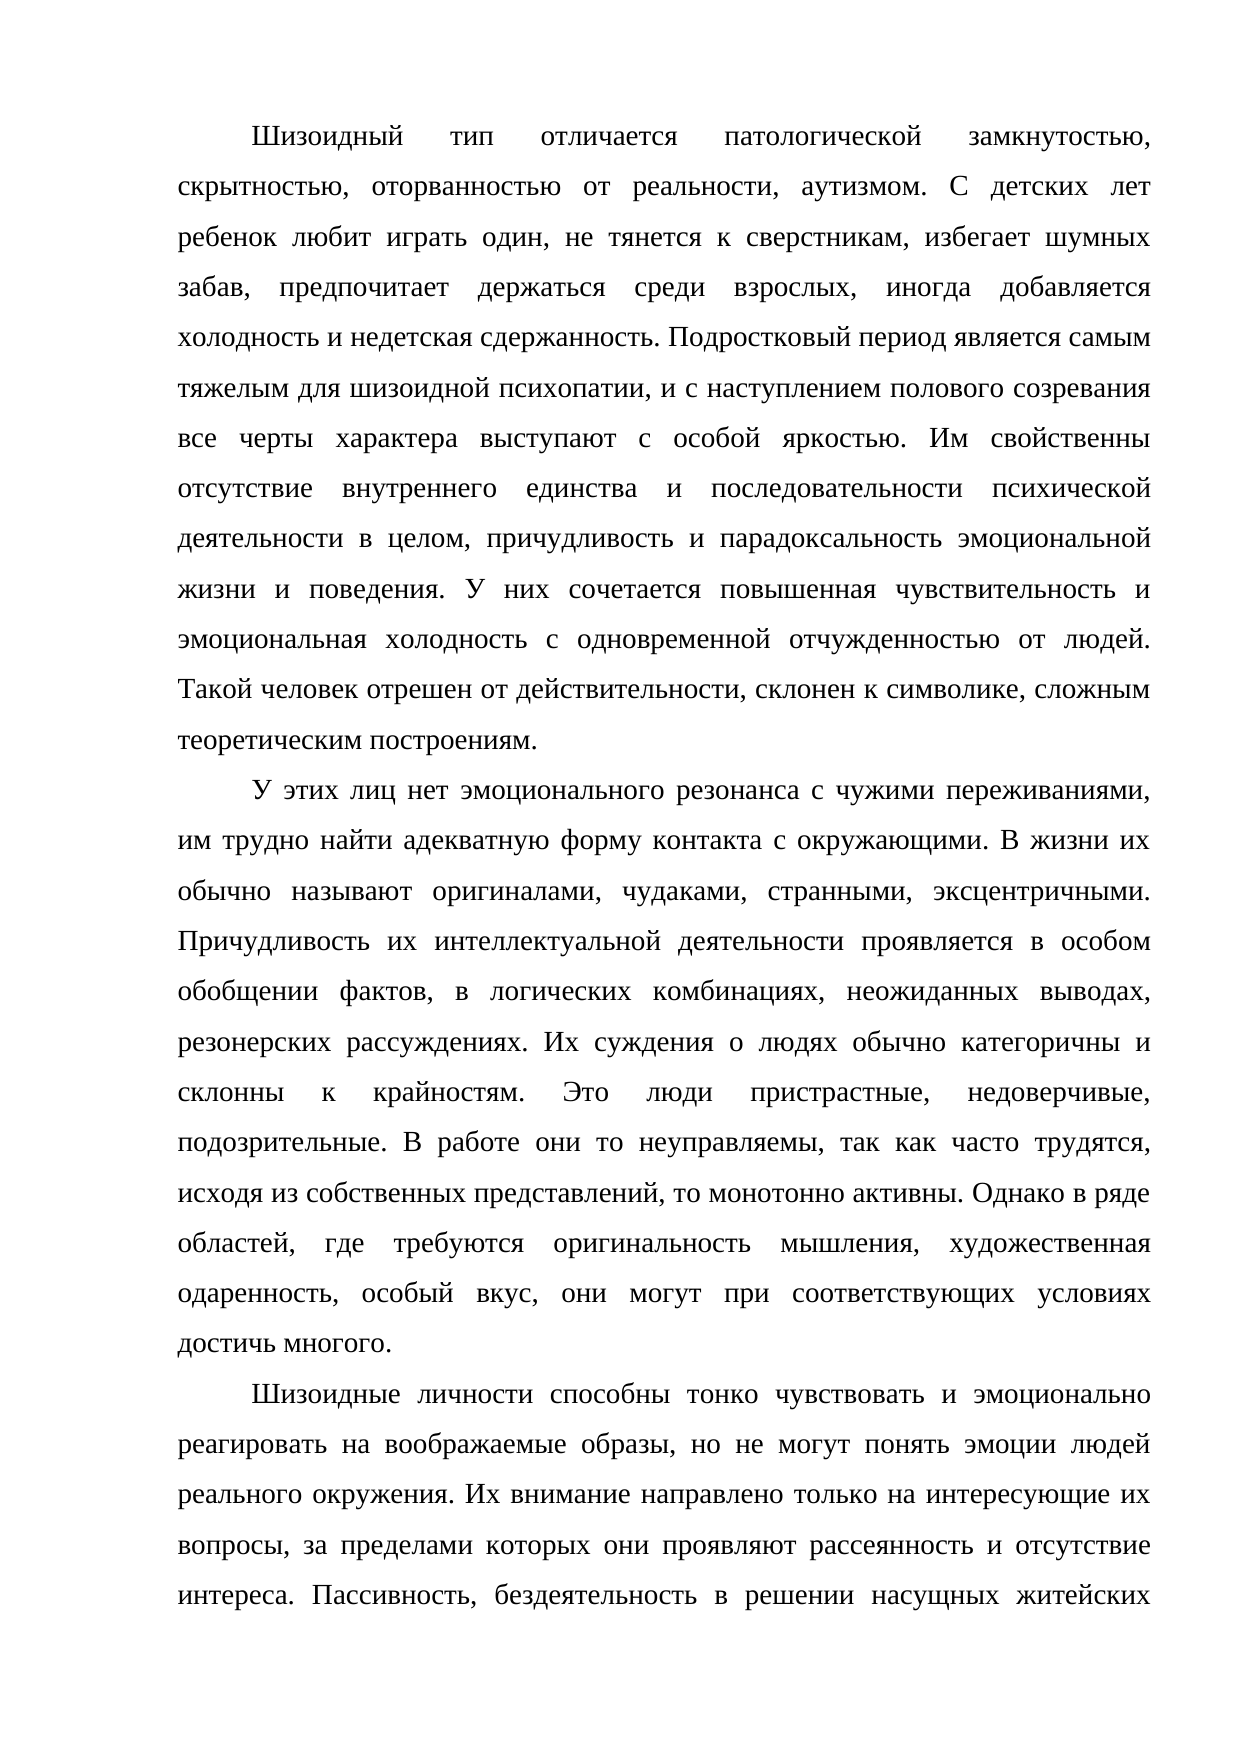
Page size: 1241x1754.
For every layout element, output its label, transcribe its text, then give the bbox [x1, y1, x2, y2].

text Шизоидный тип отличается патологической замкнутостью, скрытностью, оторванностью от реальности, аутизмом. С детских лет ребенок любит играть один, не тянется к сверстникам, избегает шумных забав, предпочитает держаться среди взрослых, иногда добавляется холодность и недетская сдержанность. Подростковый период является самым тяжелым для шизоидной психопатии, и с наступлением полового созревания все черты характера выступают с особой яркостью. Им свойственны отсутствие внутреннего единства и последовательности психической деятельности в целом, причудливость и парадоксальность эмоциональной жизни и поведения. У них сочетается повышенная чувствительность и эмоциональная холодность с одновременной отчужденностью от людей. Такой человек отрешен от действительности, склонен к символике, сложным теоретическим построениям. [177, 118, 1152, 755]
text У этих лиц нет эмоционального резонанса с чужими переживаниями, им трудно найти адекватную форму контакта с окружающими. В жизни их обычно называют оригиналами, чудаками, странными, эксцентричными. Причудливость их интеллектуальной деятельности проявляется в особом обобщении фактов, в логических комбинациях, неожиданных выводах, резонерских рассуждениях. Их суждения о людях обычно категоричны и склонны к крайностям. Это люди пристрастные, недоверчивые, подозрительные. В работе они то неуправляемы, так как часто трудятся, исходя из собственных представлений, то монотонно активны. Однако в ряде областей, где требуются оригинальность мышления, художественная одаренность, особый вкус, они могут при соответствующих условиях достичь многого. [177, 772, 1152, 1359]
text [177, 1376, 1152, 1611]
